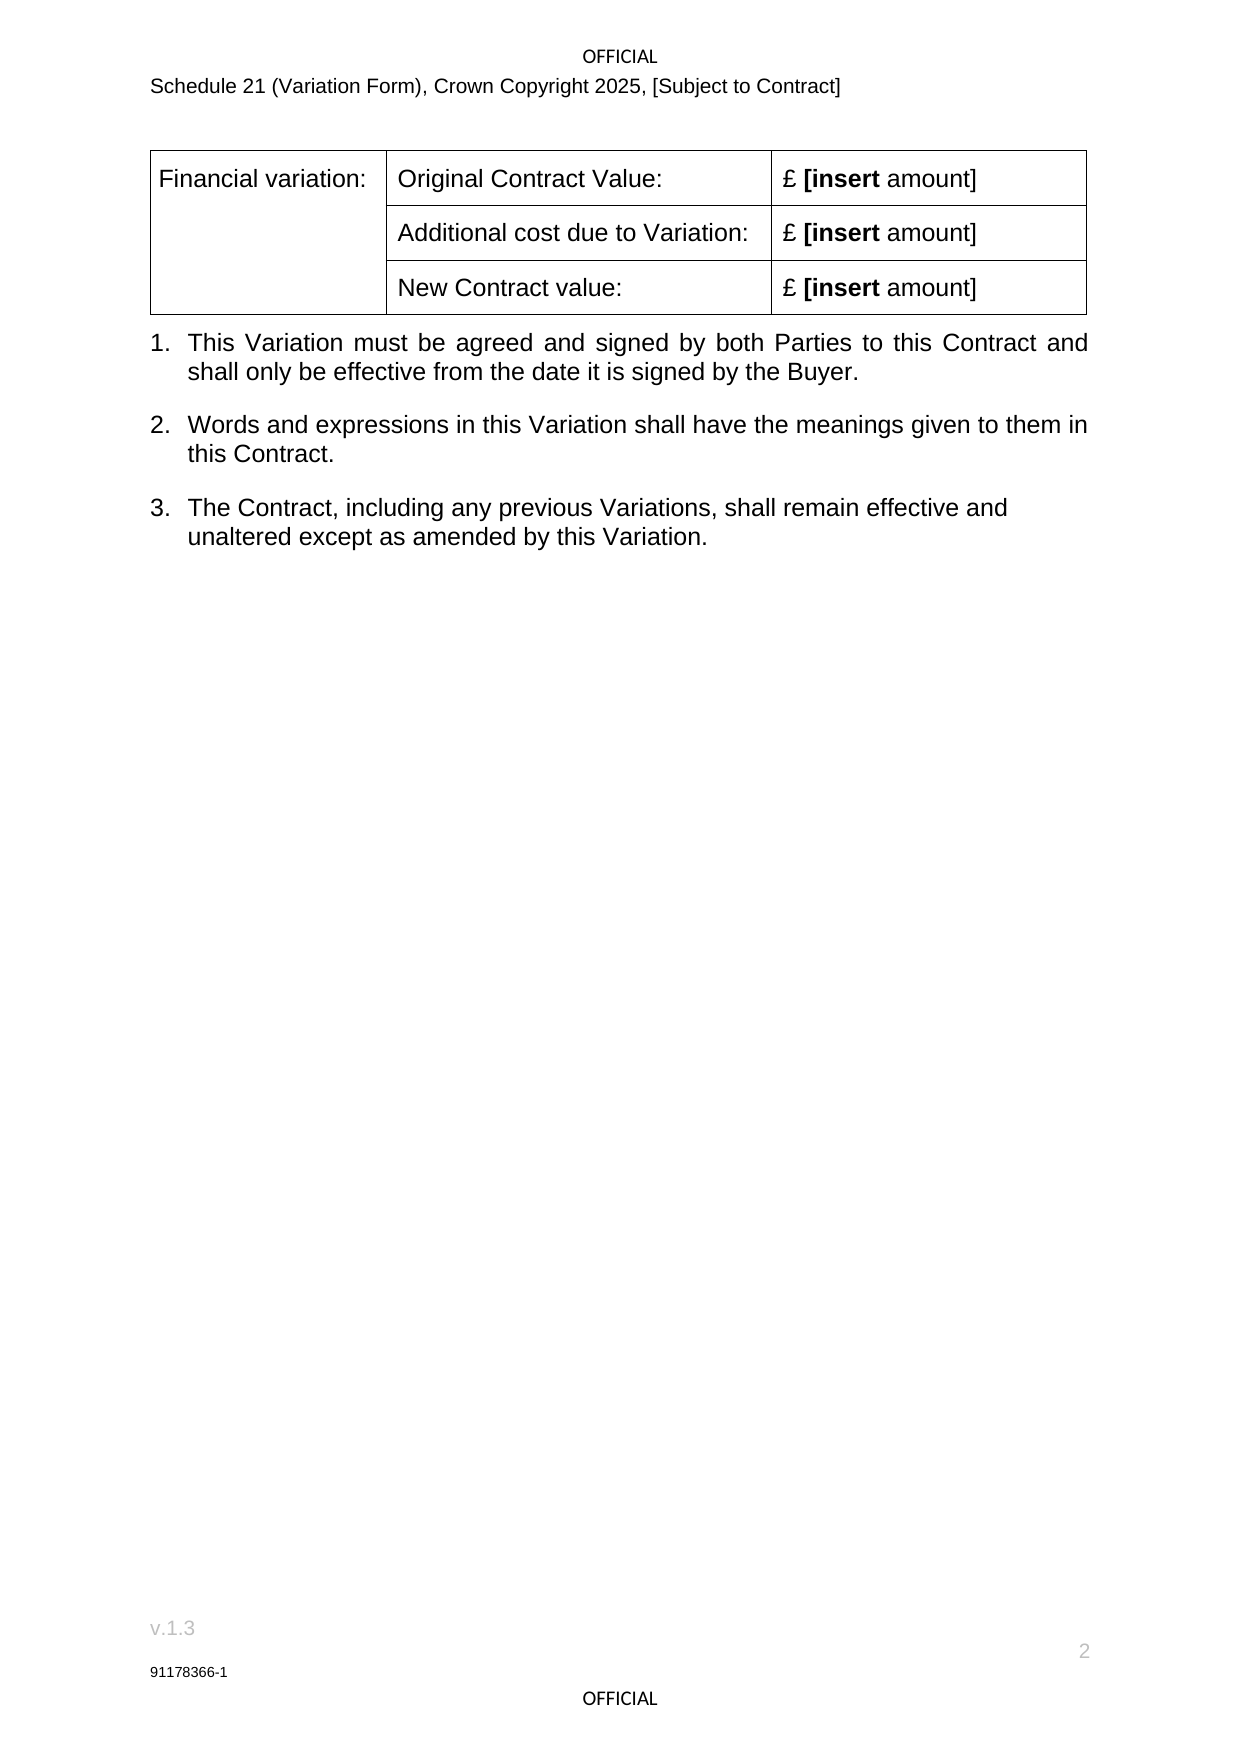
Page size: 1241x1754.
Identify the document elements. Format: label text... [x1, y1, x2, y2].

table_cell Original Contract Value: [387, 151, 771, 205]
table_cell £ [insert amount] [772, 261, 1086, 314]
table_cell Financial variation: [151, 151, 386, 314]
list This Variation must be agreed and signed by both Parties to this Contract and shall only be effective from the date it is signed by the Buyer. [150, 328, 1090, 385]
table_cell Additional cost due to Variation: [387, 206, 771, 259]
table_cell New Contract value: [387, 261, 771, 314]
list Words and expressions in this Variation shall have the meanings given to them in this Contract. [150, 410, 1090, 468]
table_cell £ [insert amount] [772, 206, 1086, 259]
table_cell £ [insert amount] [772, 151, 1086, 205]
list The Contract, including any previous Variations, shall remain effective and unaltered except as amended by this Variation. [150, 493, 1090, 550]
